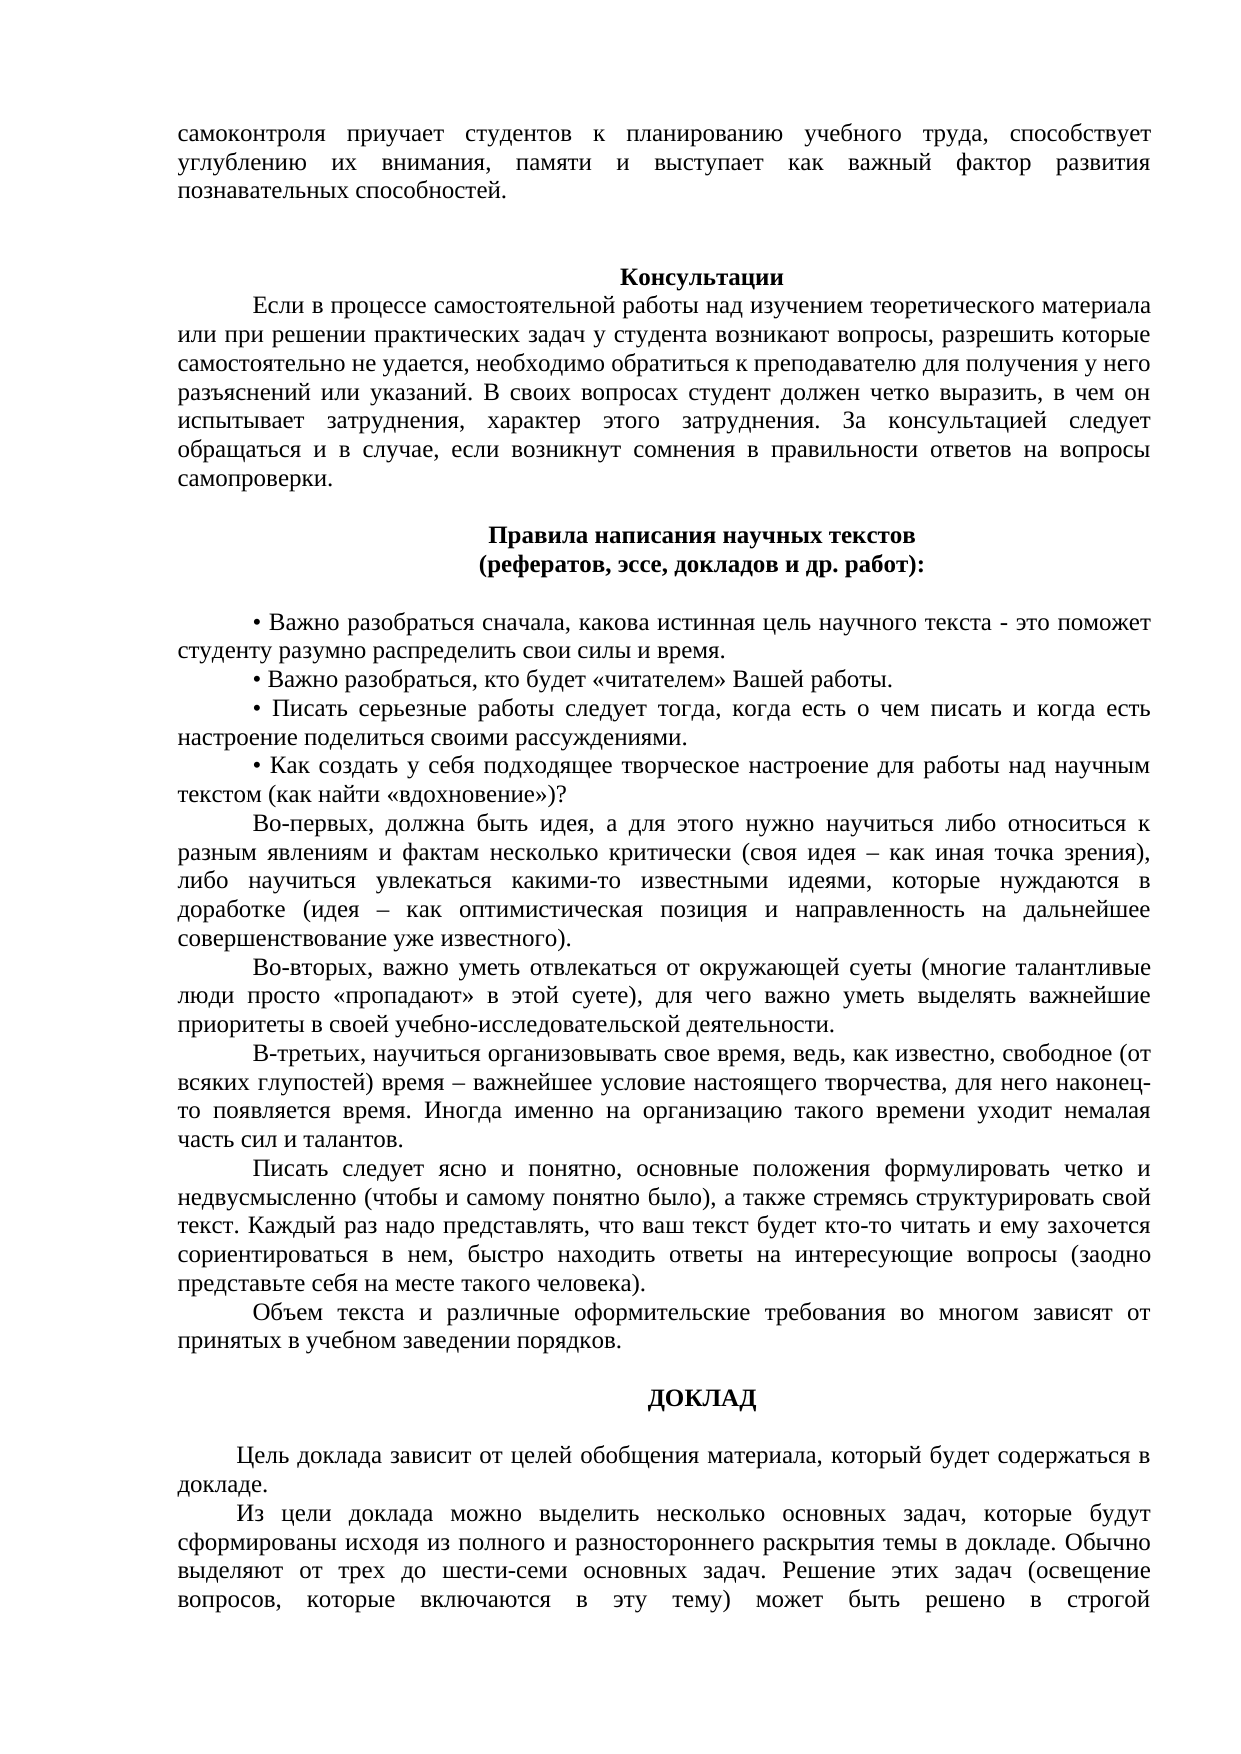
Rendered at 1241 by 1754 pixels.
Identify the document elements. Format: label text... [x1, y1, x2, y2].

text ДОКЛАД [177, 1383, 1152, 1412]
text • Важно разобраться, кто будет «читателем» Вашей работы. [177, 664, 1152, 693]
text • Важно разобраться сначала, какова истинная цель научного текста - это поможет студенту разумно распределить свои силы и время. [177, 607, 1152, 664]
text Цель доклада зависит от целей обобщения материала, который будет содержаться в докладе. [177, 1441, 1152, 1498]
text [177, 1498, 1152, 1613]
text Если в процессе самостоятельной работы над изучением теоретического материала или при решении практических задач у студента возникают вопросы, разрешить которые самостоятельно не удается, необходимо обратиться к преподавателю для получения у него разъяснений или указаний. В своих вопросах студент должен четко выразить, в чем он испытывает затруднения, характер этого затруднения. За консультацией следует обращаться и в случае, если возникнут сомнения в правильности ответов на вопросы самопроверки. [177, 291, 1152, 492]
text Консультации [177, 262, 1152, 291]
text Объем текста и различные оформительские требования во многом зависят от принятых в учебном заведении порядков. [177, 1297, 1152, 1354]
text Во-первых, должна быть идея, а для этого нужно научиться либо относиться к разным явлениям и фактам несколько критически (своя идея – как иная точка зрения), либо научиться увлекаться какими-то известными идеями, которые нуждаются в доработке (идея – как оптимистическая позиция и направленность на дальнейшее совершенствование уже известного). [177, 808, 1152, 952]
text Правила написания научных текстов [177, 521, 1152, 549]
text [177, 118, 1152, 204]
text В-третьих, научиться организовывать свое время, ведь, как известно, свободное (от всяких глупостей) время – важнейшее условие настоящего творчества, для него наконец-то появляется время. Иногда именно на организацию такого времени уходит немалая часть сил и талантов. [177, 1038, 1152, 1153]
text Во-вторых, важно уметь отвлекаться от окружающей суеты (многие талантливые люди просто «пропадают» в этой суете), для чего важно уметь выделять важнейшие приоритеты в своей учебно-исследовательской деятельности. [177, 952, 1152, 1038]
text (рефератов, эссе, докладов и др. работ): [177, 549, 1152, 578]
text Писать следует ясно и понятно, основные положения формулировать четко и недвусмысленно (чтобы и самому понятно было), а также стремясь структурировать свой текст. Каждый раз надо представлять, что ваш текст будет кто-то читать и ему захочется сориентироваться в нем, быстро находить ответы на интересующие вопросы (заодно представьте себя на месте такого человека). [177, 1153, 1152, 1297]
text • Писать серьезные работы следует тогда, когда есть о чем писать и когда есть настроение поделиться своими рассуждениями. [177, 693, 1152, 751]
text • Как создать у себя подходящее творческое настроение для работы над научным текстом (как найти «вдохновение»)? [177, 751, 1152, 808]
